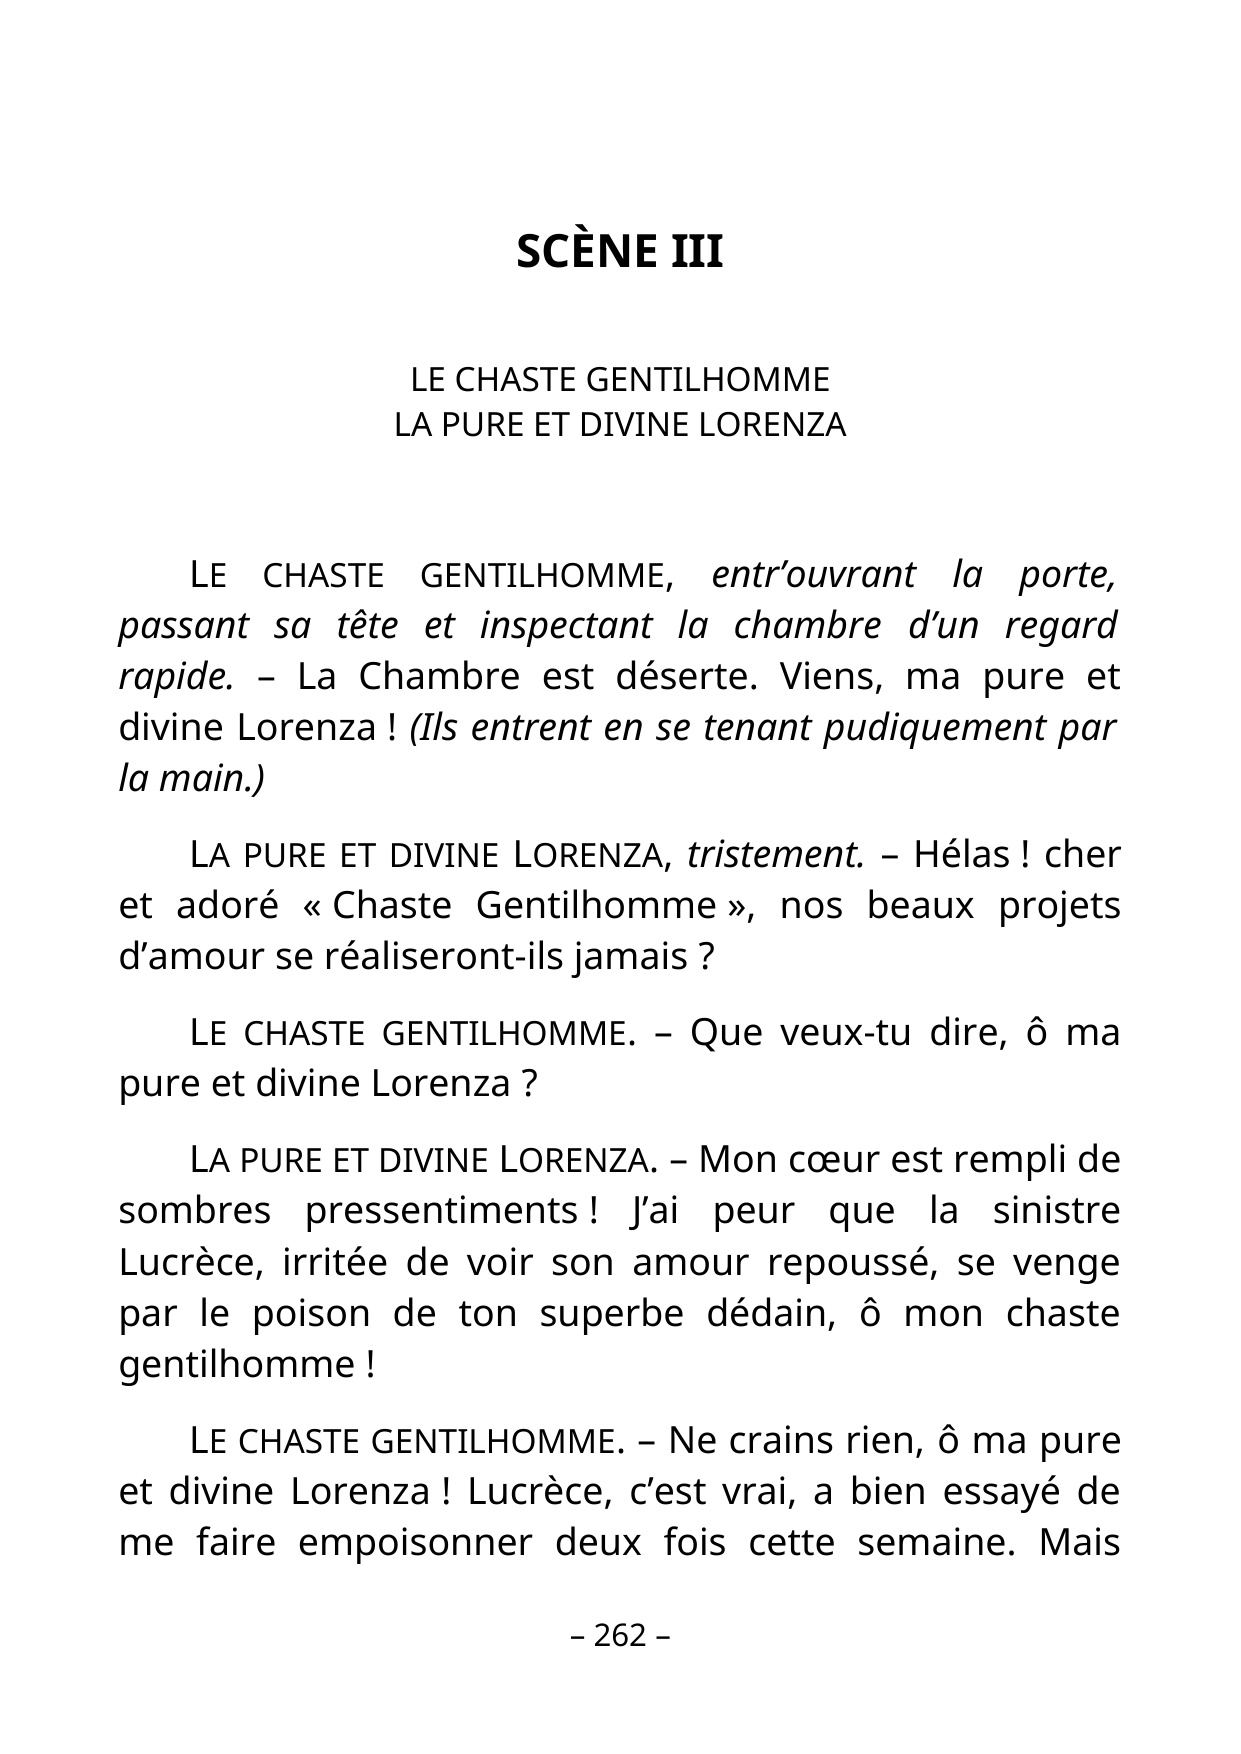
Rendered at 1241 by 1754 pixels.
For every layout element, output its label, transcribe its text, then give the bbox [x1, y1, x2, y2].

text LE CHASTE GENTILHOMME LA PURE ET DIVINE LORENZA [118, 356, 1122, 446]
text LE CHASTE GENTILHOMME. – Que veux-tu dire, ô ma pure et divine Lorenza ? [118, 1006, 1122, 1108]
text LA PURE ET DIVINE LORENZA. – Mon cœur est rempli de sombres pressentiments ! J’ai peur que la sinistre Lucrèce, irritée de voir son amour repoussé, se venge par le poison de ton superbe dédain, ô mon chaste gentilhomme ! [118, 1133, 1122, 1388]
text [118, 1413, 1122, 1566]
text LA PURE ET DIVINE LORENZA, tristement. – Hélas ! cher et adoré « Chaste Gentilhomme », nos beaux projets d’amour se réaliseront-ils jamais ? [118, 828, 1122, 981]
text LE CHASTE GENTILHOMME, entr’ouvrant la porte, passant sa tête et inspectant la chambre d’un regard rapide. – La Chambre est déserte. Viens, ma pure et divine Lorenza ! (Ils entrent en se tenant pudiquement par la main.) [118, 547, 1122, 803]
subtitle SCÈNE III [118, 218, 1122, 281]
